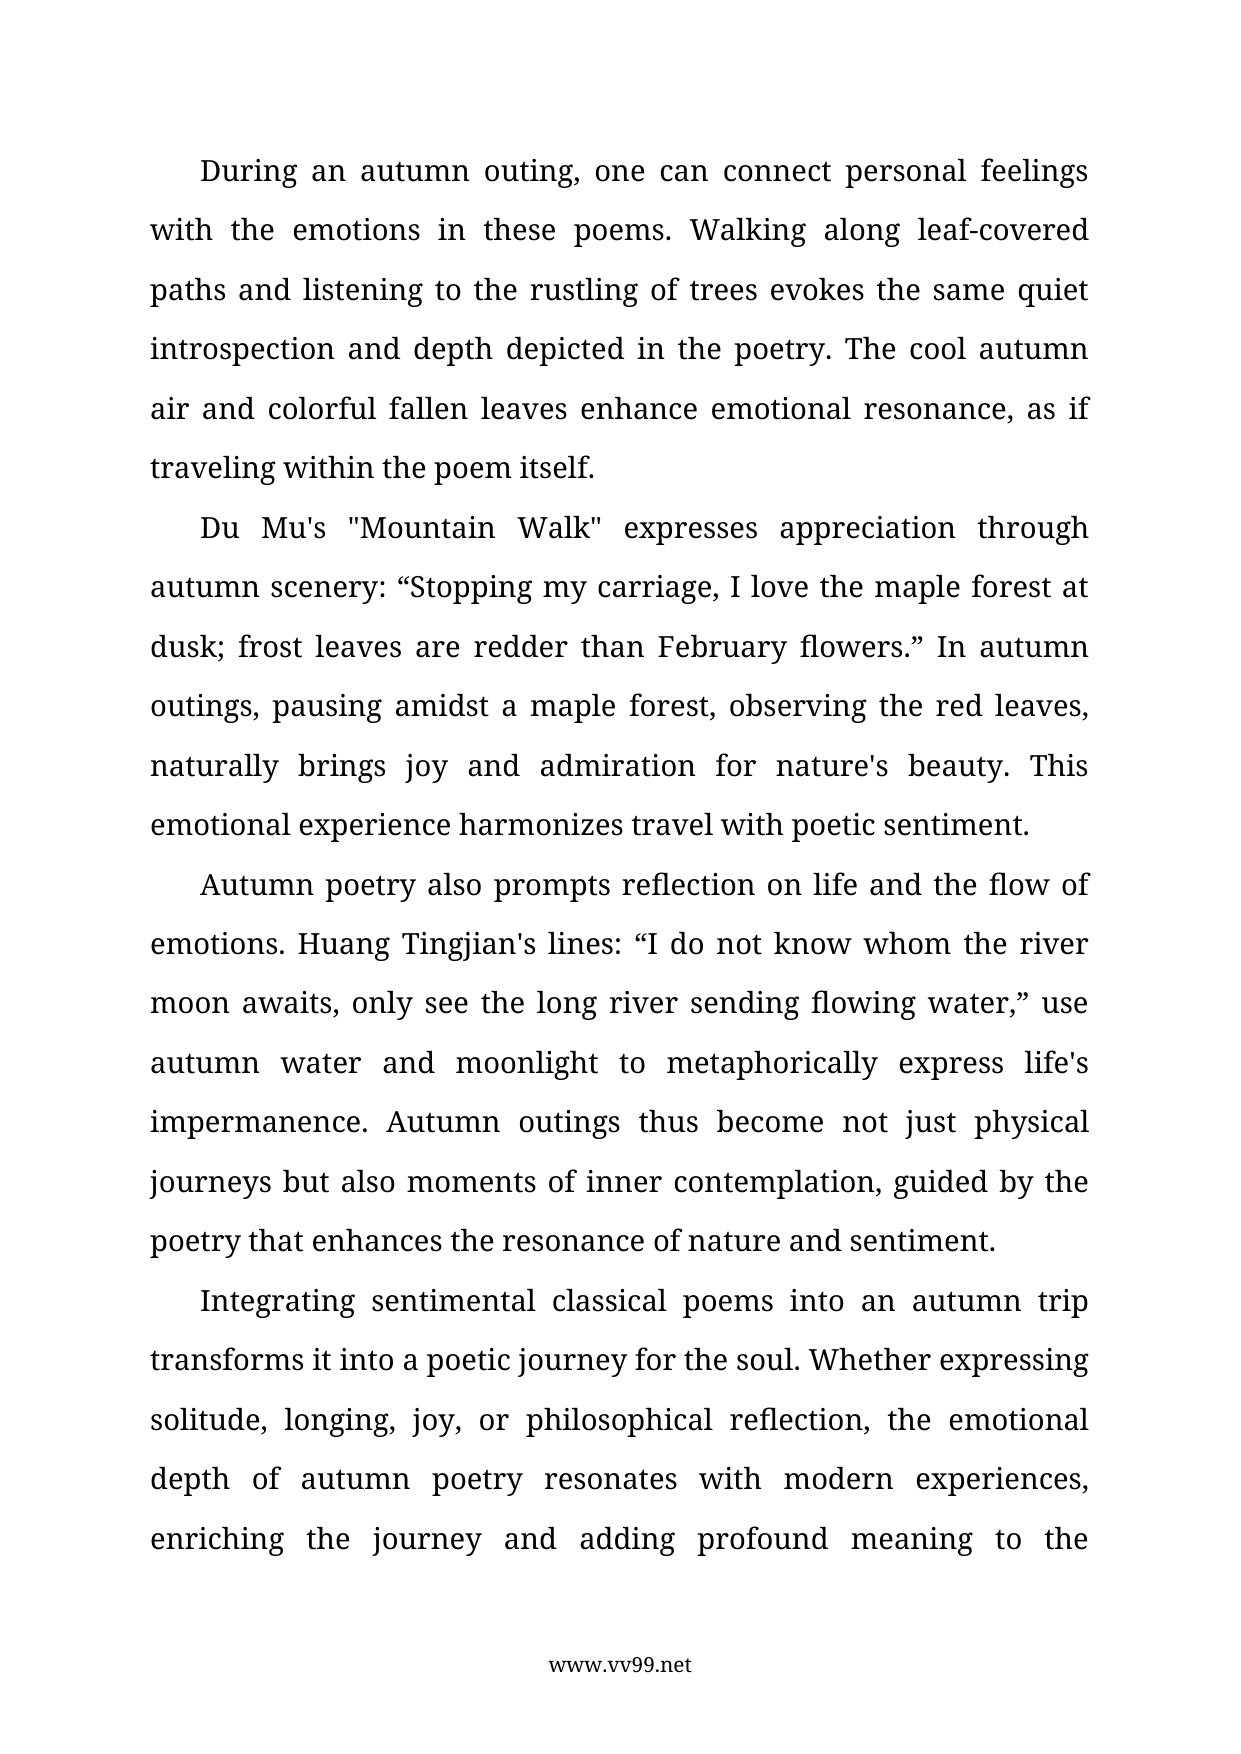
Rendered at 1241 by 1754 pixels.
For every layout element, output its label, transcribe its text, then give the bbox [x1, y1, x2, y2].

text Autumn poetry also prompts reflection on life and the flow of emotions. Huang Tingjian's lines: “I do not know whom the river moon awaits, only see the long river sending flowing water,” use autumn water and moonlight to metaphorically express life's impermanence. Autumn outings thus become not just physical journeys but also moments of inner contemplation, guided by the poetry that enhances the resonance of nature and sentiment. [150, 864, 1090, 1260]
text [150, 1280, 1090, 1558]
text During an autumn outing, one can connect personal feelings with the emotions in these poems. Walking along leaf-covered paths and listening to the rustling of trees evokes the same quiet introspection and depth depicted in the poetry. The cool autumn air and colorful fallen leaves enhance emotional resonance, as if traveling within the poem itself. [150, 150, 1090, 487]
text Du Mu's "Mountain Walk" expresses appreciation through autumn scenery: “Stopping my carriage, I love the maple forest at dusk; frost leaves are redder than February flowers.” In autumn outings, pausing amidst a maple forest, observing the red leaves, naturally brings joy and admiration for nature's beauty. This emotional experience harmonizes travel with poetic sentiment. [150, 507, 1090, 844]
